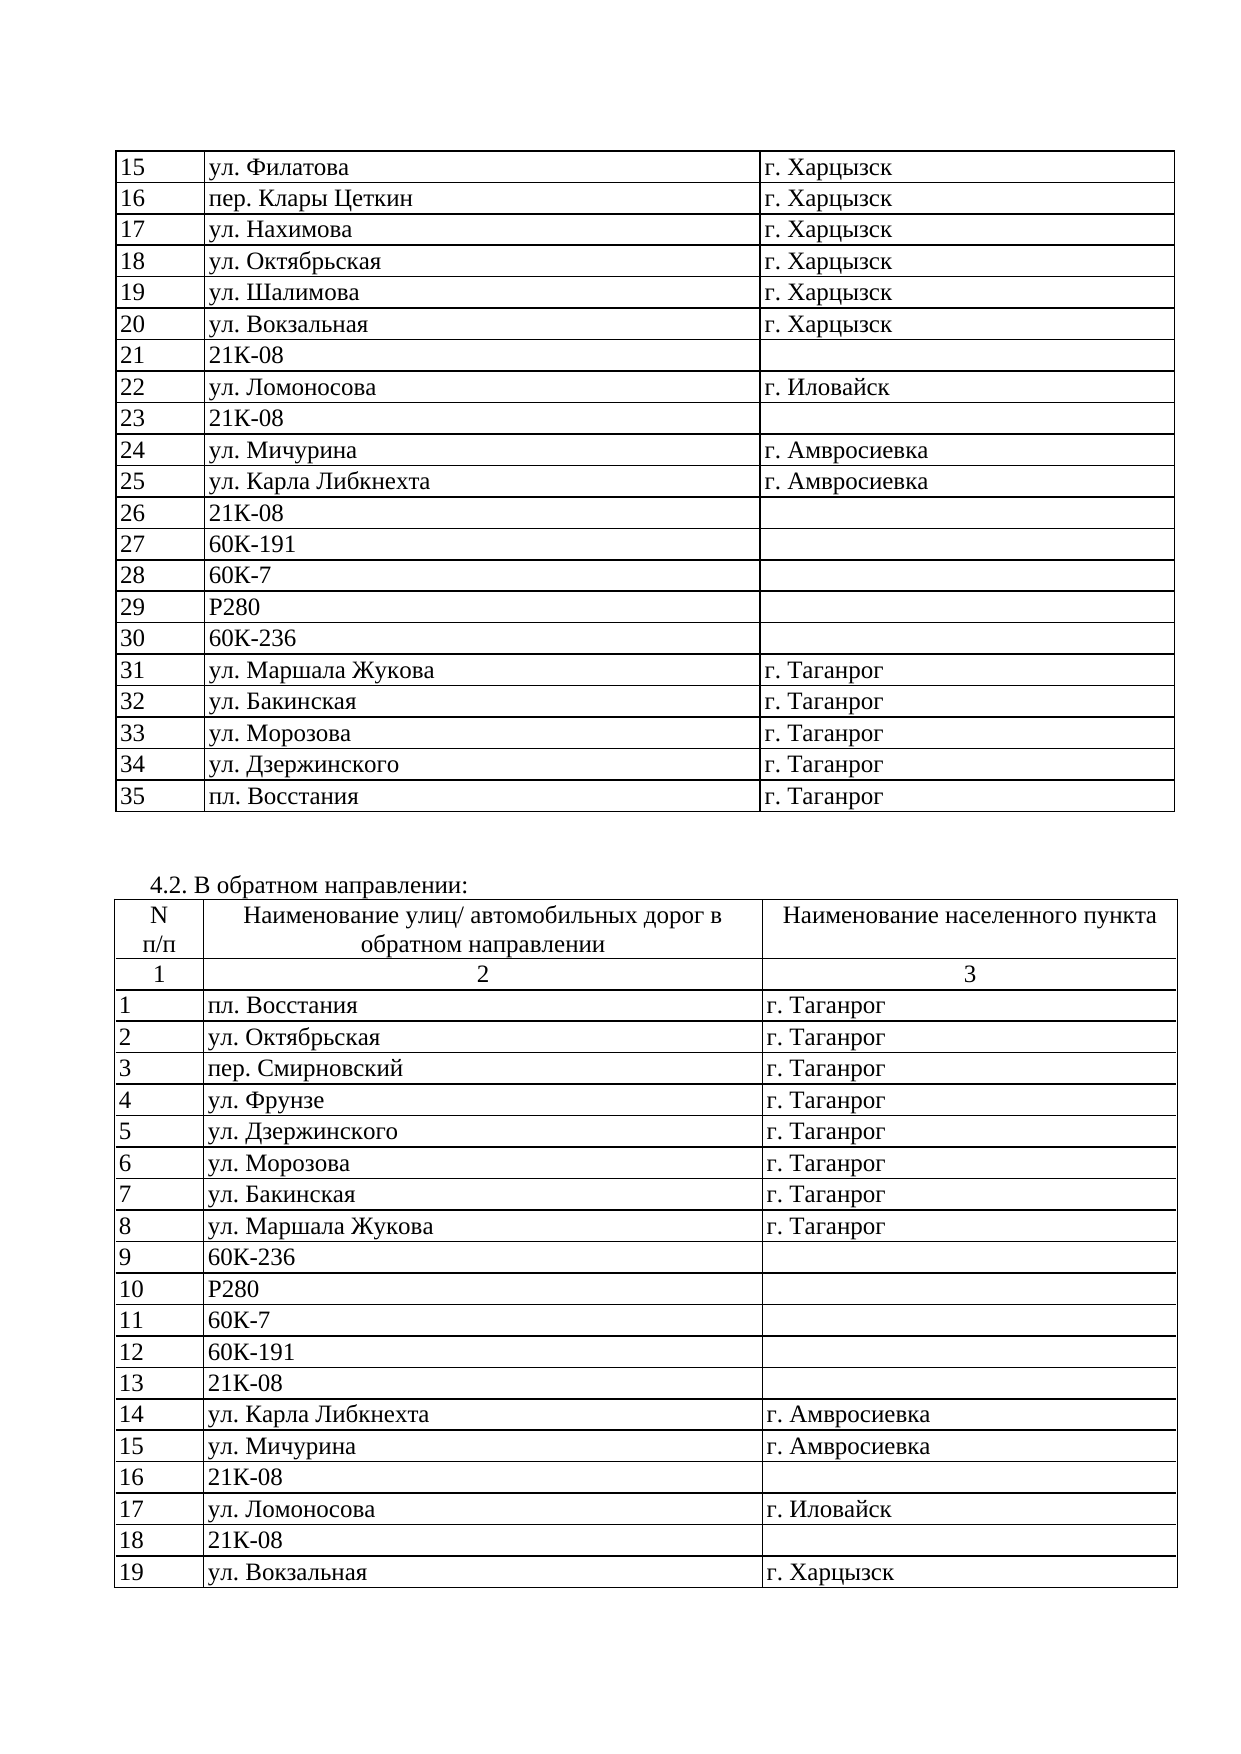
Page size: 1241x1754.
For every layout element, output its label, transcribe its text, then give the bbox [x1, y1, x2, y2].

table_cell ул. Октябрьская [204, 1022, 762, 1052]
table_cell 21К-08 [205, 498, 759, 527]
table_cell 32 [117, 686, 204, 716]
table_cell 23 [117, 403, 204, 433]
table_cell 60К-7 [204, 1305, 762, 1335]
table_cell 21К-08 [205, 403, 759, 433]
table_cell [763, 1272, 1177, 1303]
table_cell 8 [115, 1210, 203, 1241]
table_cell 2 [115, 1021, 203, 1052]
table_cell г. Таганрог [761, 718, 1174, 748]
table_cell 31 [117, 655, 204, 685]
table_cell г. Таганрог [763, 1083, 1177, 1115]
table_cell 11 [115, 1305, 203, 1335]
table_cell г. Харцызск [761, 215, 1174, 244]
table_cell г. Таганрог [761, 781, 1174, 811]
table_cell [761, 623, 1174, 653]
table_cell 21К-08 [205, 340, 759, 370]
table_cell 21К-08 [204, 1525, 762, 1555]
table_cell [763, 1335, 1177, 1366]
table_cell пл. Восстания [204, 991, 762, 1020]
table_cell г. Амвросиевка [761, 466, 1174, 496]
table_cell 60К-191 [205, 529, 759, 559]
table_cell [763, 1241, 1177, 1272]
table_cell пл. Восстания [205, 781, 759, 811]
table_cell ул. Нахимова [205, 215, 759, 244]
table_cell 24 [117, 435, 204, 464]
table_cell ул. Октябрьская [205, 246, 759, 276]
table_cell г. Таганрог [763, 989, 1177, 1020]
table_cell ул. Карла Либкнехта [205, 466, 759, 496]
table_cell г. Харцызск [761, 246, 1174, 276]
table_cell 13 [115, 1368, 203, 1398]
table_cell Р280 [204, 1274, 762, 1303]
table_cell 10 [115, 1273, 203, 1303]
table_cell ул. Вокзальная [204, 1557, 762, 1587]
table_cell г. Таганрог [763, 1178, 1177, 1209]
table_cell ул. Ломоносова [205, 372, 759, 402]
table_cell ул. Шалимова [205, 277, 759, 307]
table_header Наименование населенного пункта [763, 900, 1177, 957]
table_cell 33 [117, 718, 204, 748]
table_cell 26 [117, 498, 204, 527]
table_cell 29 [117, 592, 204, 622]
table_cell 16 [115, 1462, 203, 1492]
table_cell г. Амвросиевка [761, 435, 1174, 464]
table_cell ул. Фрунзе [204, 1085, 762, 1115]
table_cell 60К-191 [204, 1337, 762, 1366]
table_cell ул. Вокзальная [205, 309, 759, 339]
table_cell 34 [117, 749, 204, 779]
table_cell ул. Карла Либкнехта [204, 1400, 762, 1429]
table_cell 19 [115, 1556, 203, 1587]
table_cell ул. Морозова [204, 1148, 762, 1178]
table_cell г. Таганрог [763, 1146, 1177, 1178]
table_cell г. Харцызск [761, 183, 1174, 213]
table_cell пер. Клары Цеткин [205, 183, 759, 213]
table_cell г. Таганрог [761, 749, 1174, 779]
table_cell 14 [115, 1399, 203, 1429]
table_cell ул. Маршала Жукова [204, 1211, 762, 1241]
table_cell 1 [115, 990, 203, 1020]
table_header Наименование улиц/ автомобильных дорог в обратном направлении [204, 900, 762, 957]
table_cell [763, 1366, 1177, 1398]
table_cell г. Амвросиевка [763, 1429, 1177, 1461]
table_cell [761, 561, 1174, 590]
table_cell 3 [115, 1053, 203, 1083]
table_cell г. Таганрог [763, 1052, 1177, 1083]
table_cell ул. Мичурина [205, 435, 759, 464]
table_cell 1 [115, 959, 203, 989]
table_cell Р280 [205, 592, 759, 622]
table_cell ул. Дзержинского [204, 1116, 762, 1146]
table_cell г. Харцызск [763, 1555, 1177, 1587]
table_cell [761, 498, 1174, 527]
table_header N п/п [115, 900, 203, 957]
table_cell 16 [117, 183, 204, 213]
table_cell г. Таганрог [763, 1115, 1177, 1146]
table_cell г. Таганрог [763, 1209, 1177, 1241]
table_cell 7 [115, 1179, 203, 1209]
table_cell [763, 1461, 1177, 1492]
table_cell ул. Маршала Жукова [205, 655, 759, 685]
table_cell г. Иловайск [761, 372, 1174, 402]
table_cell ул. Ломоносова [204, 1494, 762, 1524]
table_cell г. Харцызск [761, 277, 1174, 307]
table_cell г. Амвросиевка [763, 1398, 1177, 1429]
table_cell г. Харцызск [761, 152, 1174, 181]
table_cell г. Иловайск [763, 1492, 1177, 1524]
table_cell 17 [115, 1493, 203, 1524]
table_cell г. Таганрог [761, 686, 1174, 716]
table_cell [763, 1524, 1177, 1555]
table_cell 15 [115, 1430, 203, 1461]
table_cell ул. Дзержинского [205, 749, 759, 779]
table_cell 2 [204, 959, 762, 989]
table_cell 35 [117, 781, 204, 811]
table_cell г. Таганрог [763, 1020, 1177, 1052]
table_cell 60К-236 [204, 1242, 762, 1272]
table_cell 21К-08 [204, 1462, 762, 1492]
table_cell [761, 403, 1174, 433]
table_cell [761, 340, 1174, 370]
table_cell 17 [117, 215, 204, 244]
table_cell [761, 529, 1174, 559]
table_cell 30 [117, 623, 204, 653]
table_cell ул. Филатова [205, 152, 759, 181]
table_cell 18 [115, 1525, 203, 1555]
table_cell 28 [117, 561, 204, 590]
table_cell 12 [115, 1336, 203, 1366]
table_cell 22 [117, 372, 204, 402]
table_cell ул. Бакинская [204, 1179, 762, 1209]
table_cell 60К-7 [205, 561, 759, 590]
table_cell 3 [763, 958, 1177, 989]
table_cell 25 [117, 466, 204, 496]
table_cell 21К-08 [204, 1368, 762, 1398]
table_cell ул. Бакинская [205, 686, 759, 716]
table_cell [763, 1304, 1177, 1335]
table_cell г. Харцызск [761, 309, 1174, 339]
table_cell [761, 592, 1174, 622]
text 4.2. В обратном направлении: [150, 870, 1090, 898]
table_cell 6 [115, 1147, 203, 1178]
table_cell 5 [115, 1116, 203, 1146]
table_cell ул. Морозова [205, 718, 759, 748]
table_cell 20 [117, 309, 204, 339]
table_cell 9 [115, 1242, 203, 1272]
table_cell г. Таганрог [761, 655, 1174, 685]
table_cell 19 [117, 277, 204, 307]
table_cell 4 [115, 1084, 203, 1115]
table_cell 60К-236 [205, 623, 759, 653]
table_cell 15 [117, 152, 204, 181]
table_cell 18 [117, 246, 204, 276]
table_cell пер. Смирновский [204, 1053, 762, 1083]
table_cell 21 [117, 340, 204, 370]
table_cell 27 [117, 529, 204, 559]
table_cell ул. Мичурина [204, 1431, 762, 1461]
